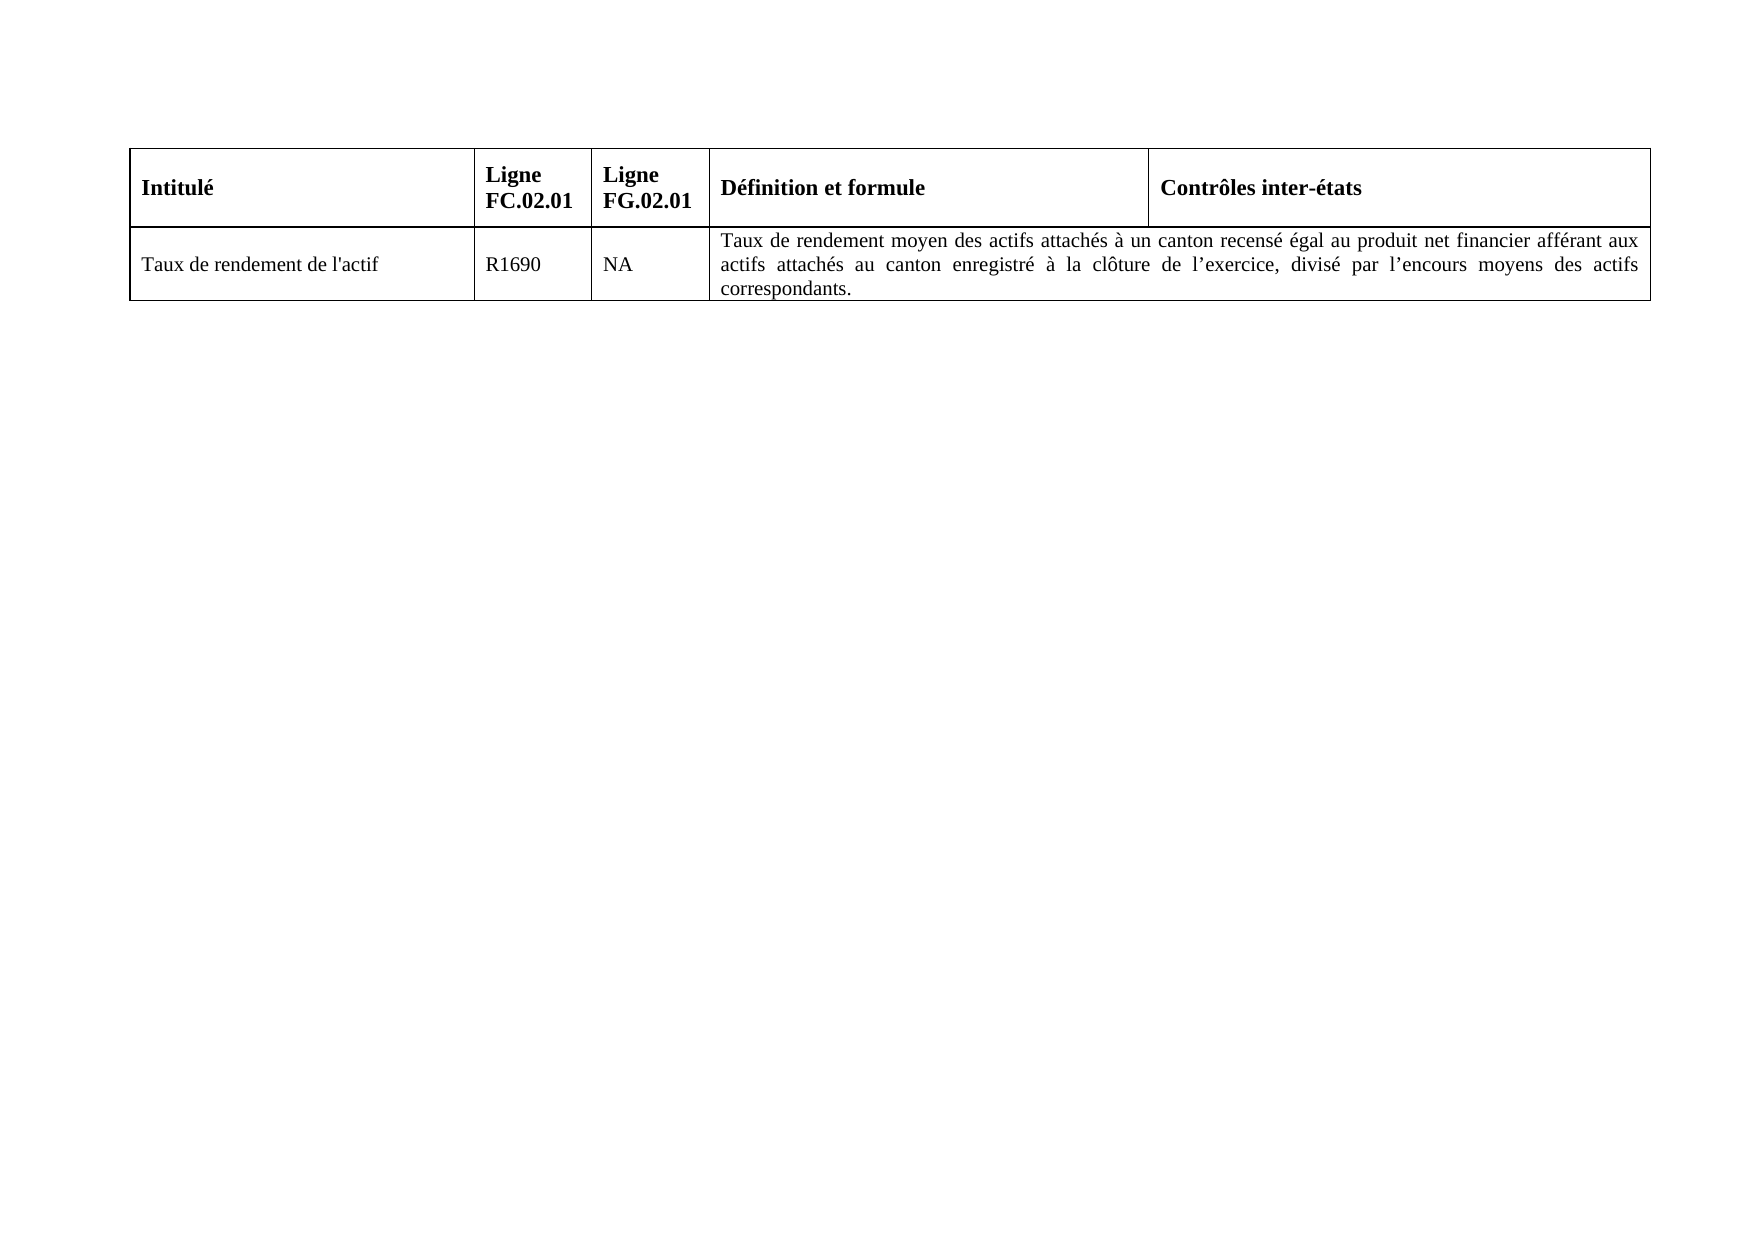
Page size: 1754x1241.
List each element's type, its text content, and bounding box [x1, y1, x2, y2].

table_header Définition et formule [710, 149, 1148, 226]
table_cell NA [592, 228, 709, 300]
table_header Ligne FC.02.01 [475, 149, 591, 226]
table_header Ligne FG.02.01 [592, 149, 709, 226]
table_header Intitulé [131, 149, 474, 226]
table_header Contrôles inter-états [1149, 149, 1650, 226]
table_cell Taux de rendement de l'actif [131, 228, 474, 300]
table_cell R1690 [475, 228, 591, 300]
table_cell Taux de rendement moyen des actifs attachés à un canton recensé égal au produit net financier afférant aux actifs attachés au canton enregistré à la clôture de l’exercice, divisé par l’encours moyens des actifs correspondants. [710, 228, 1650, 300]
